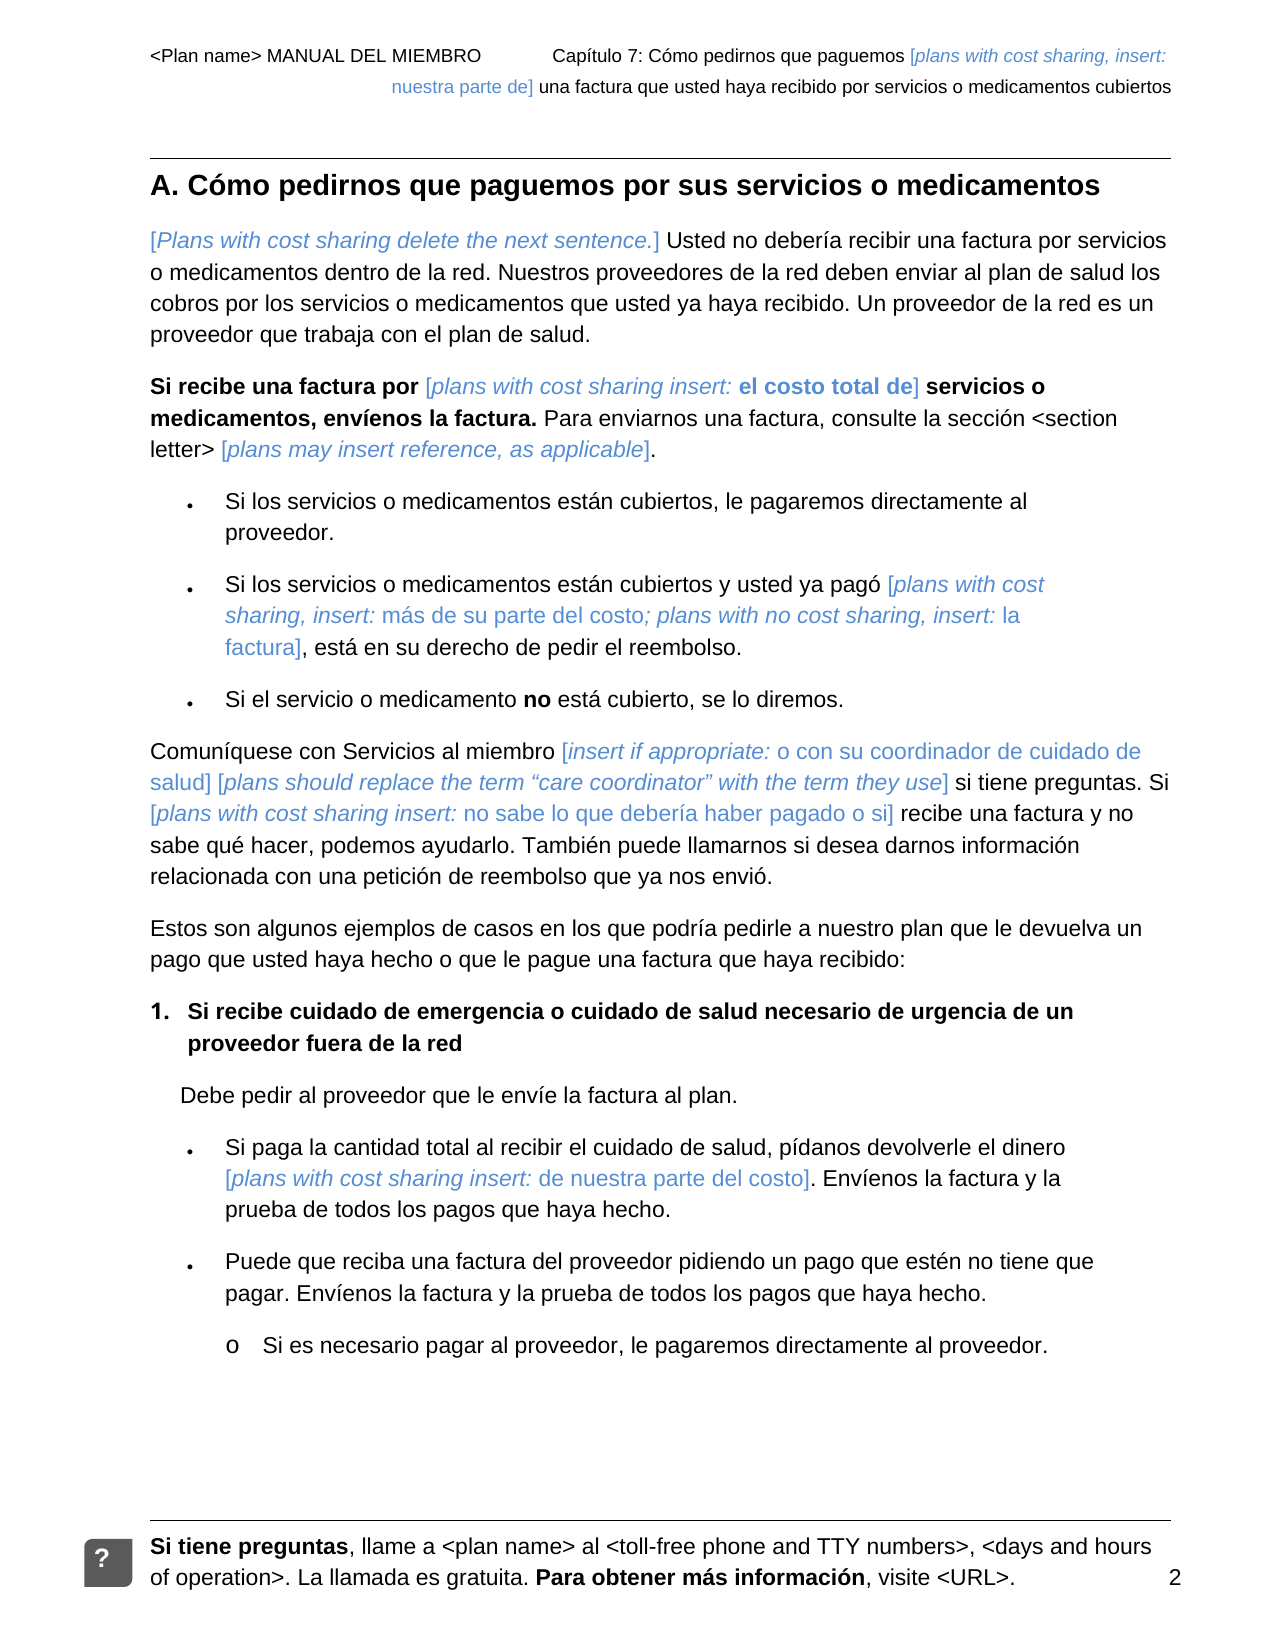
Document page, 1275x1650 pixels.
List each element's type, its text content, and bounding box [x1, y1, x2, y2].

text Debe pedir al proveedor que le envíe la factura al plan. [180, 1078, 1096, 1109]
text Estos son algunos ejemplos de casos en los que podría pedirle a nuestro plan que le devuelva un pago que usted haya hecho o que le pague una factura que haya recibido: [150, 911, 1171, 974]
subtitle Cómo pedirnos que paguemos por sus servicios o medicamentos [150, 159, 1171, 203]
list Si el servicio o medicamento no está cubierto, se lo diremos. [187, 682, 1096, 713]
text [Plans with cost sharing delete the next sentence.] Usted no debería recibir una factura por servicios o medicamentos dentro de la red. Nuestros proveedores de la red deben enviar al plan de salud los cobros por los servicios o medicamentos que usted ya haya recibido. Un proveedor de la red es un proveedor que trabaja con el plan de salud. [150, 224, 1171, 349]
list Si los servicios o medicamentos están cubiertos y usted ya pagó [plans with cost sharing, insert: más de su parte del costo; plans with no cost sharing, insert: la factura], está en su derecho de pedir el reembolso. [187, 568, 1096, 661]
list Si es necesario pagar al proveedor, le pagaremos directamente al proveedor. [225, 1328, 1096, 1359]
text Si recibe una factura por [plans with cost sharing insert: el costo total de] servicios o medicamentos, envíenos la factura. Para enviarnos una factura, consulte la sección <section letter> [plans may insert reference, as applicable]. [150, 370, 1171, 463]
list Si recibe cuidado de emergencia o cuidado de salud necesario de urgencia de un proveedor fuera de la red [150, 995, 1096, 1057]
list Puede que reciba una factura del proveedor pidiendo un pago que estén no tiene que pagar. Envíenos la factura y la prueba de todos los pagos que haya hecho. [187, 1245, 1096, 1307]
list Si los servicios o medicamentos están cubiertos, le pagaremos directamente al proveedor. [187, 484, 1096, 547]
list Si paga la cantidad total al recibir el cuidado de salud, pídanos devolverle el dinero [plans with cost sharing insert: de nuestra parte del costo]. Envíenos la factura y la prueba de todos los pagos que haya hecho. [187, 1130, 1096, 1224]
text Comuníquese con Servicios al miembro [insert if appropriate: o con su coordinador de cuidado de salud] [plans should replace the term “care coordinator” with the term they use] si tiene preguntas. Si [plans with cost sharing insert: no sabe lo que debería haber pagado o si] recibe una factura y no sabe qué hacer, podemos ayudarlo. También puede llamarnos si desea darnos información relacionada con una petición de reembolso que ya nos envió. [150, 734, 1171, 891]
